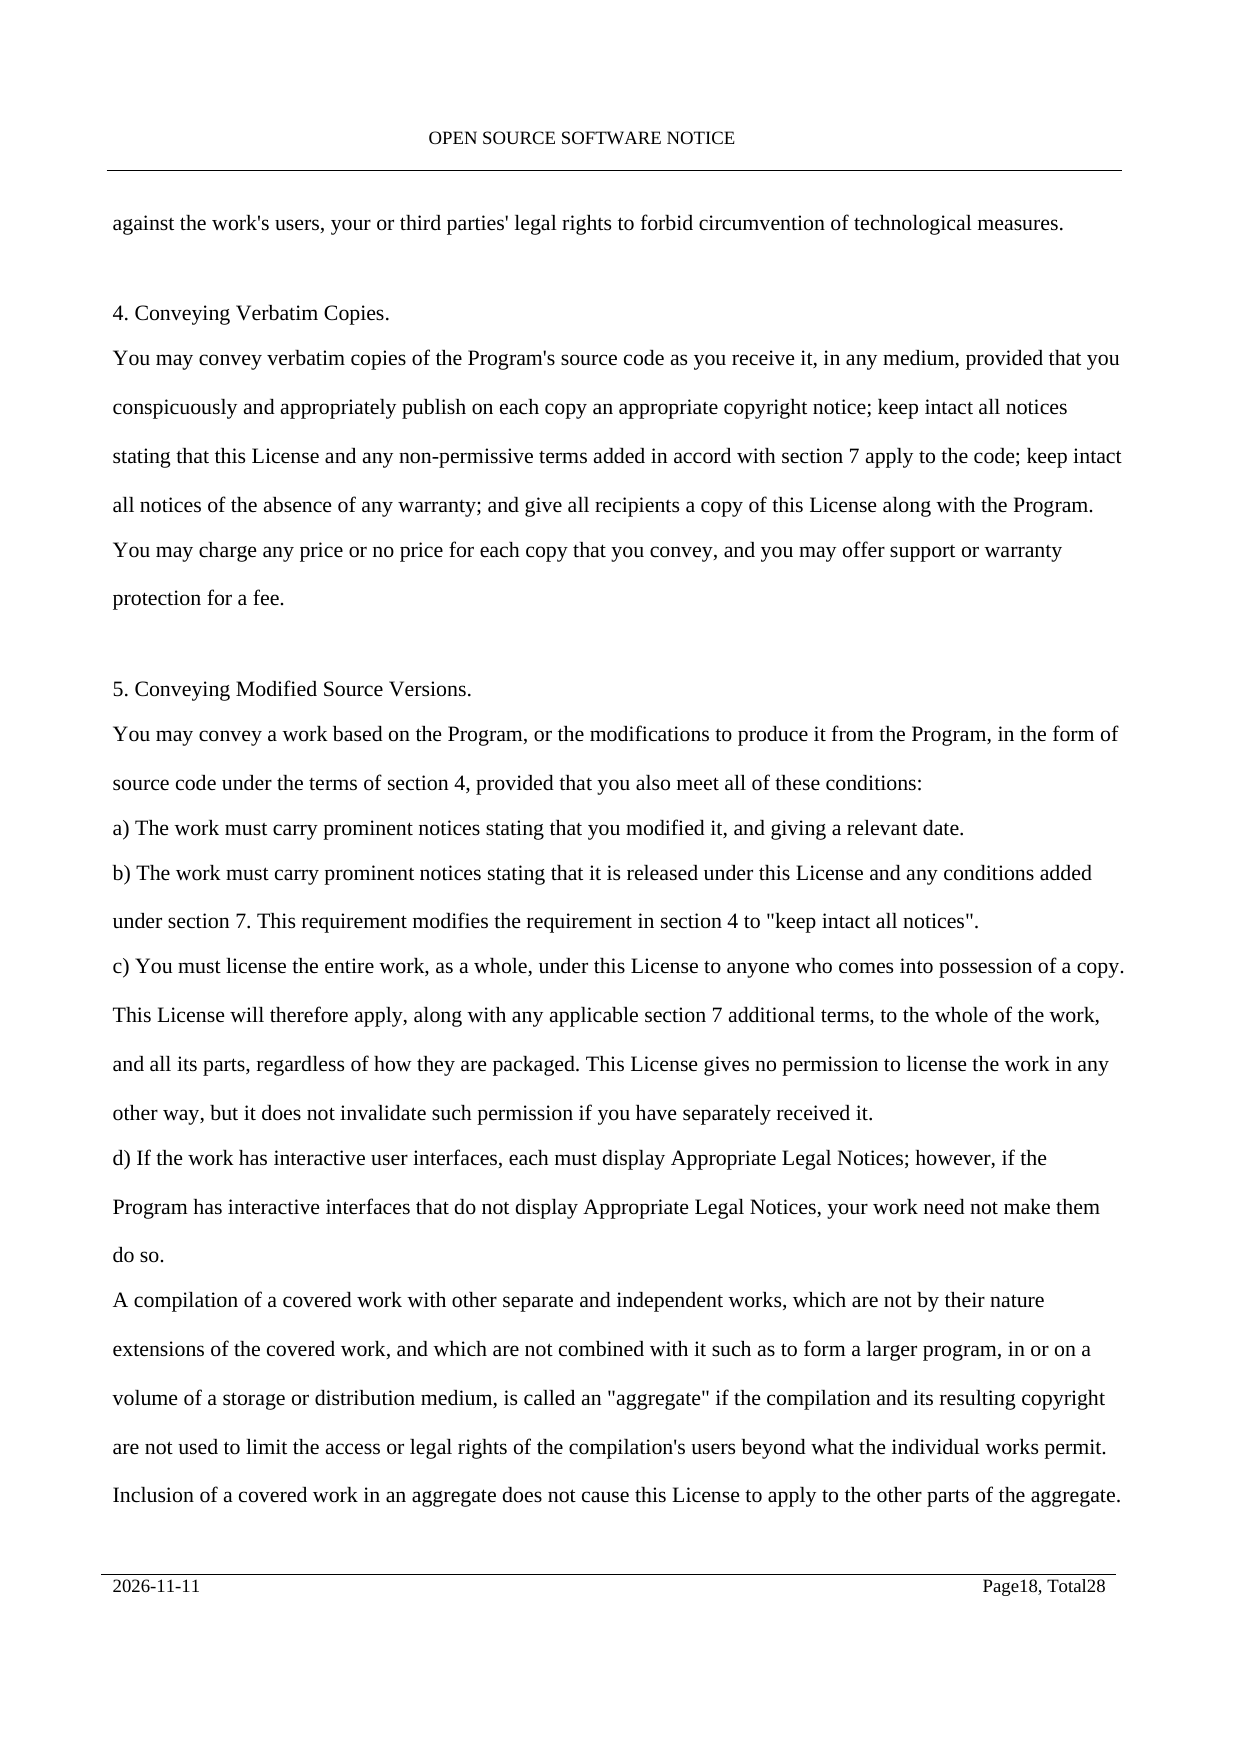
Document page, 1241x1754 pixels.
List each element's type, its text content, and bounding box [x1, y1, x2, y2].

text c) You must license the entire work, as a whole, under this License to anyone who comes into possession of a copy. This License will therefore apply, along with any applicable section 7 additional terms, to the whole of the work, and all its parts, regardless of how they are packaged. This License gives no permission to license the work in any other way, but it does not invalidate such permission if you have separately received it. [112, 950, 1128, 1129]
text b) The work must carry prominent notices stating that it is released under this License and any conditions added under section 7. This requirement modifies the requirement in section 4 to "keep intact all notices". [112, 856, 1128, 937]
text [112, 206, 1128, 239]
text You may charge any price or no price for each copy that you convey, and you may offer support or warranty protection for a fee. [112, 533, 1128, 614]
text You may convey a work based on the Program, or the modifications to produce it from the Program, in the form of source code under the terms of section 4, provided that you also meet all of these conditions: [112, 717, 1128, 798]
text You may convey verbatim copies of the Program's source code as you receive it, in any medium, provided that you conspicuously and appropriately publish on each copy an appropriate copyright notice; keep intact all notices stating that this License and any non-permissive terms added in accord with section 7 apply to the code; keep intact all notices of the absence of any warranty; and give all recipients a copy of this License along with the Program. [112, 342, 1128, 520]
text A compilation of a covered work with other separate and independent works, which are not by their nature extensions of the covered work, and which are not combined with it such as to form a larger program, in or on a volume of a storage or distribution medium, is called an "aggregate" if the compilation and its resulting copyright are not used to limit the access or legal rights of the compilation's users beyond what the individual works permit. Inclusion of a covered work in an aggregate does not cause this License to apply to the other parts of the aggregate. [112, 1284, 1128, 1511]
text a) The work must carry prominent notices stating that you modified it, and giving a relevant date. [112, 811, 1128, 843]
text 5. Conveying Modified Source Versions. [112, 672, 1128, 704]
text 4. Conveying Verbatim Copies. [112, 297, 1128, 329]
text d) If the work has interactive user interfaces, each must display Appropriate Legal Notices; however, if the Program has interactive interfaces that do not display Appropriate Legal Notices, your work need not make them do so. [112, 1141, 1128, 1271]
